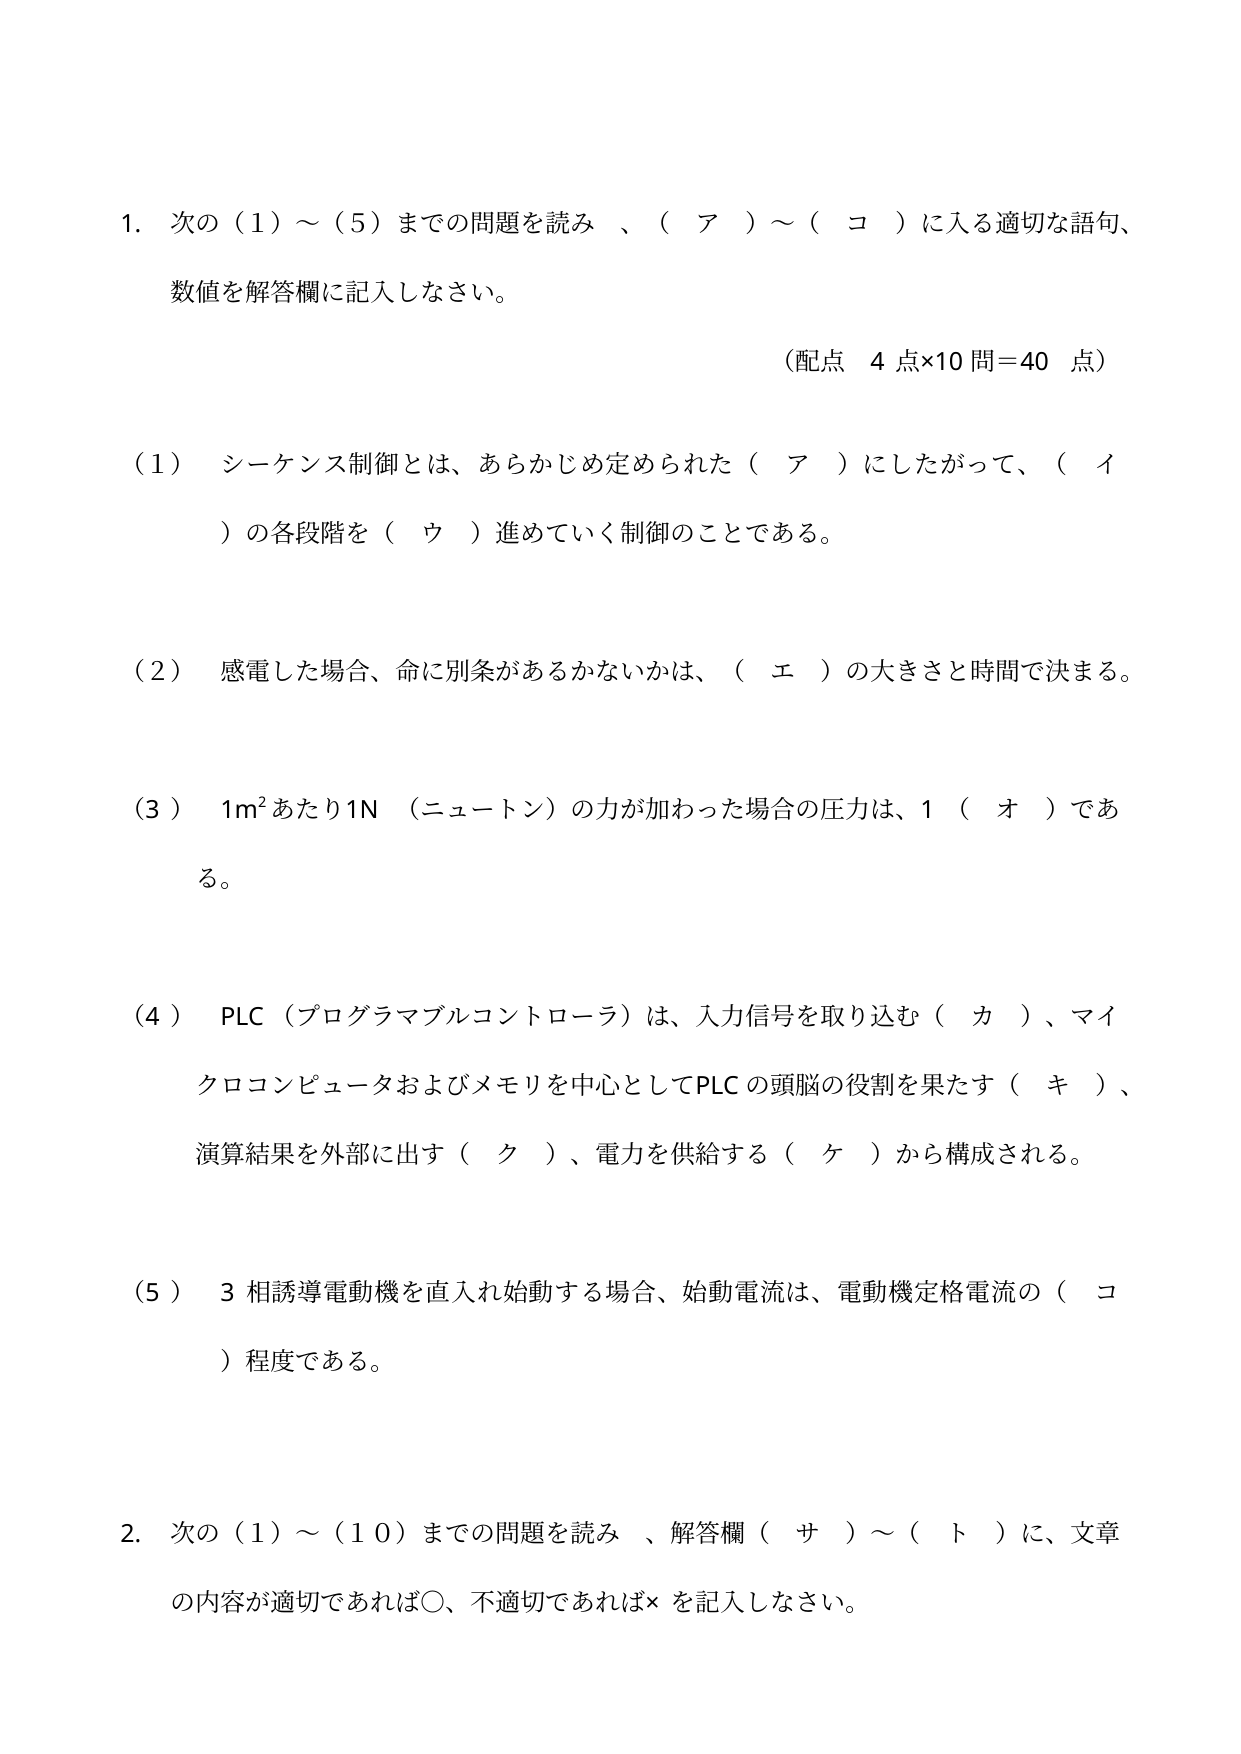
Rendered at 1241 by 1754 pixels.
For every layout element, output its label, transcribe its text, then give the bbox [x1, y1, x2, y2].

list 感電した場合、命に別条があるかないかは、（ エ ）の大きさと時間で決まる。 [120, 636, 1120, 704]
list PLC（プログラマブルコントローラ）は、入力信号を取り込む（ カ ）、マイクロコンピュータおよびメモリを中心としてPLCの頭脳の役割を果たす（ キ ）、演算結果を外部に出す（ ク ）、電力を供給する（ ケ ）から構成される。 [120, 980, 1120, 1187]
list 3相誘導電動機を直入れ始動する場合、始動電流は、電動機定格電流の（ コ ）程度である。 [120, 1256, 1120, 1394]
list 次の（１）～（１０）までの問題を読み、解答欄（ サ ）～（ ト ）に、文章の内容が適切であれば○、不適切であれば×を記入しなさい。 [120, 1498, 1120, 1636]
list シーケンス制御とは、あらかじめ定められた（ ア ）にしたがって、（ イ ）の各段階を（ ウ ）進めていく制御のことである。 [120, 429, 1120, 567]
text （配点 4点×10問＝40点） [120, 325, 1120, 394]
list 次の（１）～（５）までの問題を読み、（ ア ）～（ コ ）に入る適切な語句、数値を解答欄に記入しなさい。 [120, 187, 1120, 325]
list 1m2あたり1N（ニュートン）の力が加わった場合の圧力は、1（ オ ）である。 [120, 773, 1120, 911]
